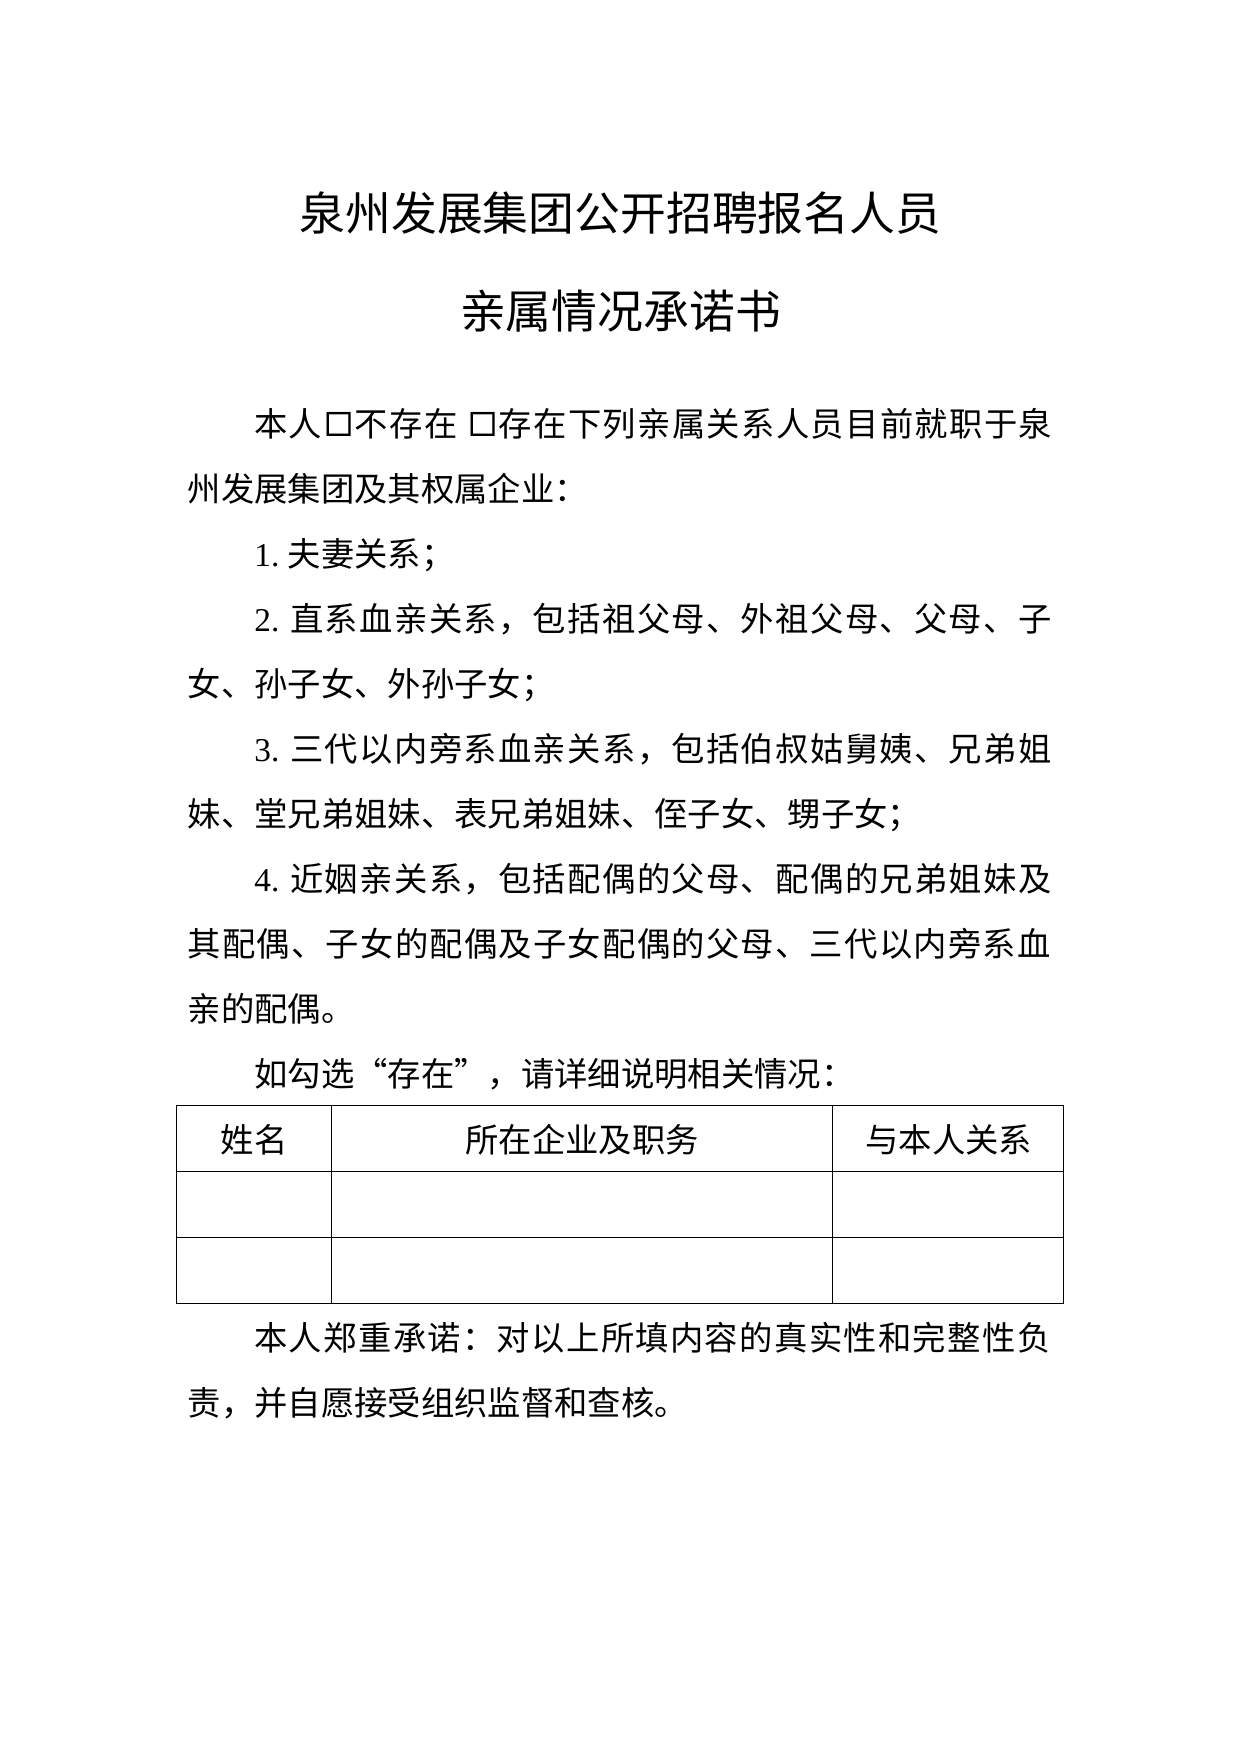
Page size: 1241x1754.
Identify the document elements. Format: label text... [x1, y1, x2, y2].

text 亲属情况承诺书 [187, 259, 1053, 357]
text 如勾选“存在”，请详细说明相关情况： [187, 1039, 1053, 1104]
table_cell [332, 1238, 832, 1303]
text 泉州发展集团公开招聘报名人员 [187, 162, 1053, 259]
text 1. 夫妻关系； [187, 519, 1053, 584]
table_cell [833, 1172, 1063, 1237]
table_cell [177, 1172, 331, 1237]
text 本人不存在 存在下列亲属关系人员目前就职于泉州发展集团及其权属企业： [187, 389, 1053, 519]
table_header 与本人关系 [833, 1106, 1063, 1171]
table_cell [177, 1238, 331, 1303]
text 2. 直系血亲关系，包括祖父母、外祖父母、父母、子女、孙子女、外孙子女； [187, 584, 1053, 714]
table_cell [332, 1172, 832, 1237]
text 4. 近姻亲关系，包括配偶的父母、配偶的兄弟姐妹及其配偶、子女的配偶及子女配偶的父母、三代以内旁系血亲的配偶。 [187, 844, 1053, 1039]
table_cell [833, 1238, 1063, 1303]
text 本人郑重承诺：对以上所填内容的真实性和完整性负责，并自愿接受组织监督和查核。 [187, 1304, 1053, 1434]
table_header 所在企业及职务 [332, 1106, 832, 1171]
table_header 姓名 [177, 1106, 331, 1171]
text 3. 三代以内旁系血亲关系，包括伯叔姑舅姨、兄弟姐妹、堂兄弟姐妹、表兄弟姐妹、侄子女、甥子女； [187, 714, 1053, 844]
